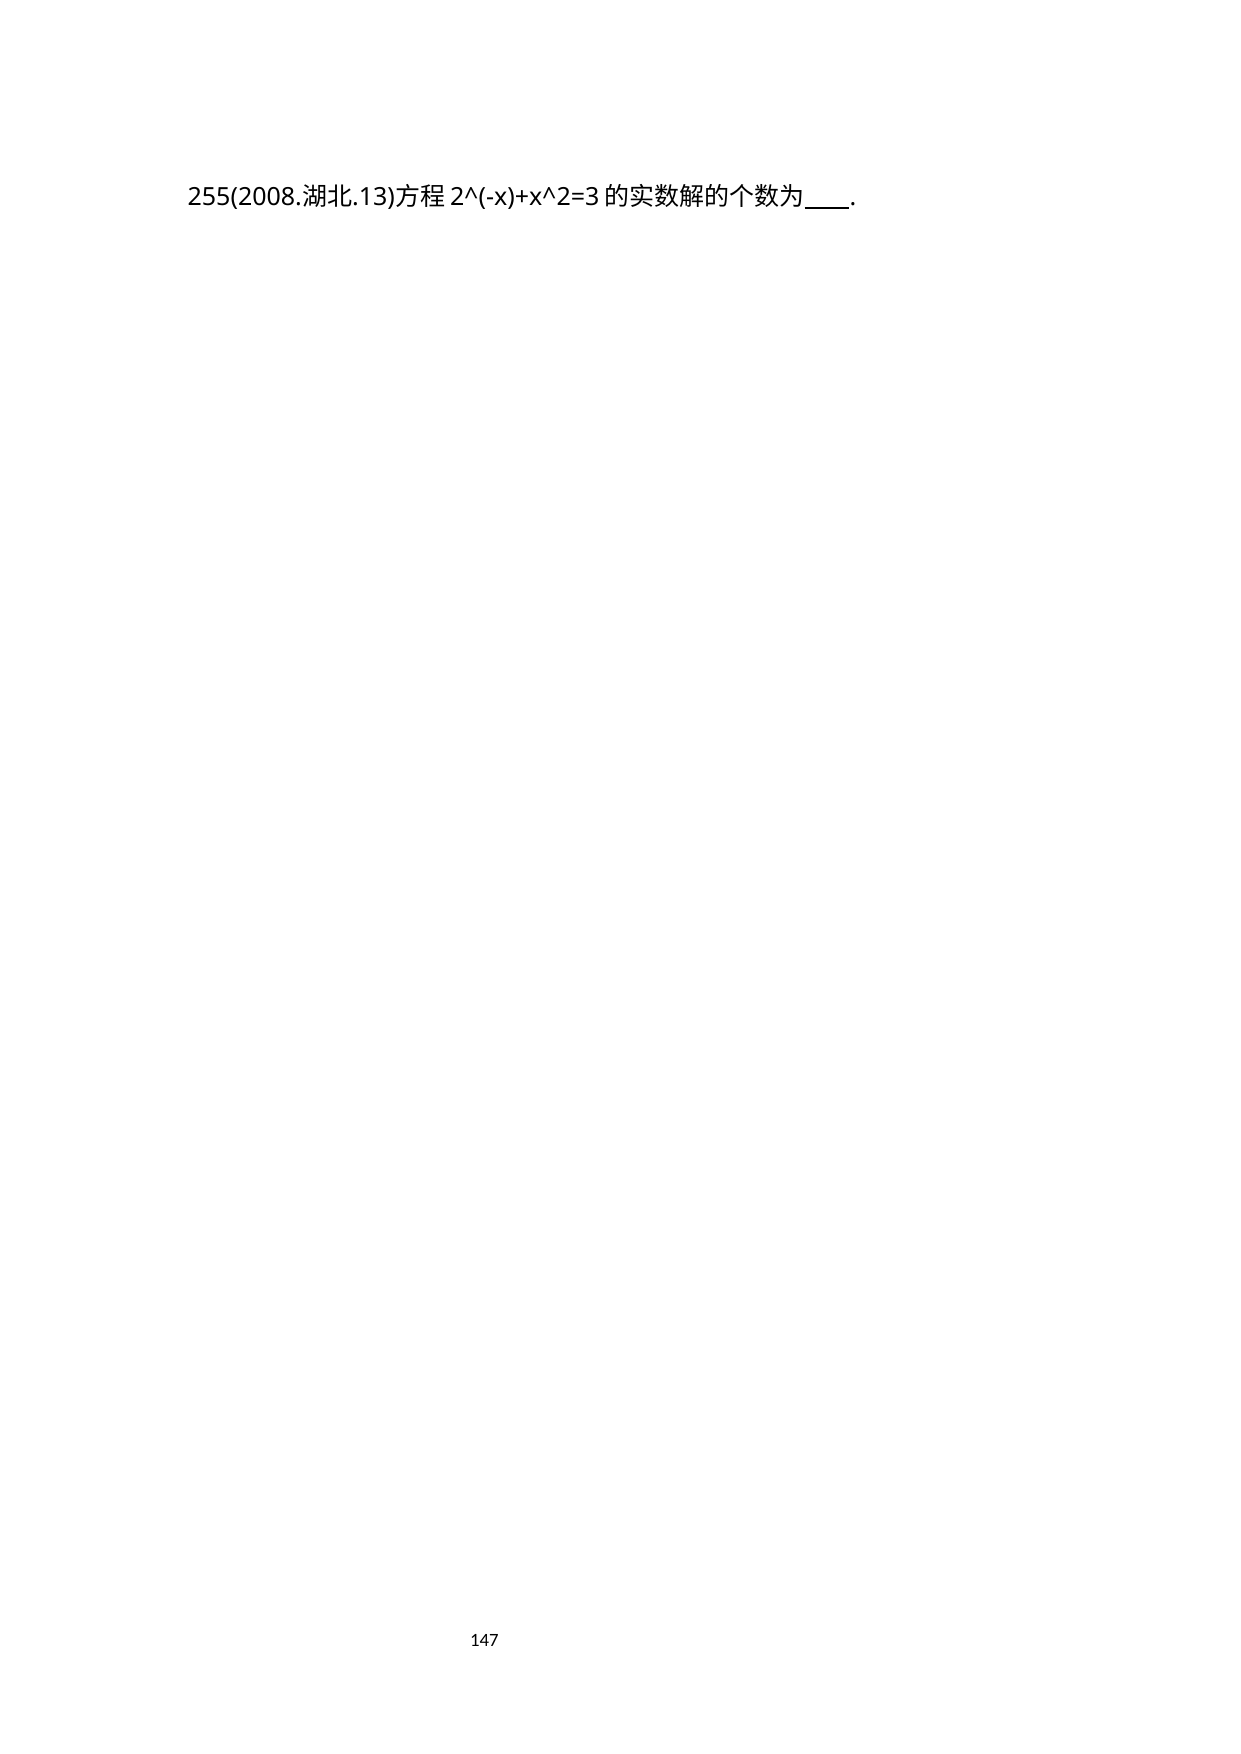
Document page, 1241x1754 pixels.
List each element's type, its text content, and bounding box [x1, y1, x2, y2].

list 255(2008.湖北.13)方程2^(-x)+x^2=3的实数解的个数为 . [187, 162, 1053, 227]
